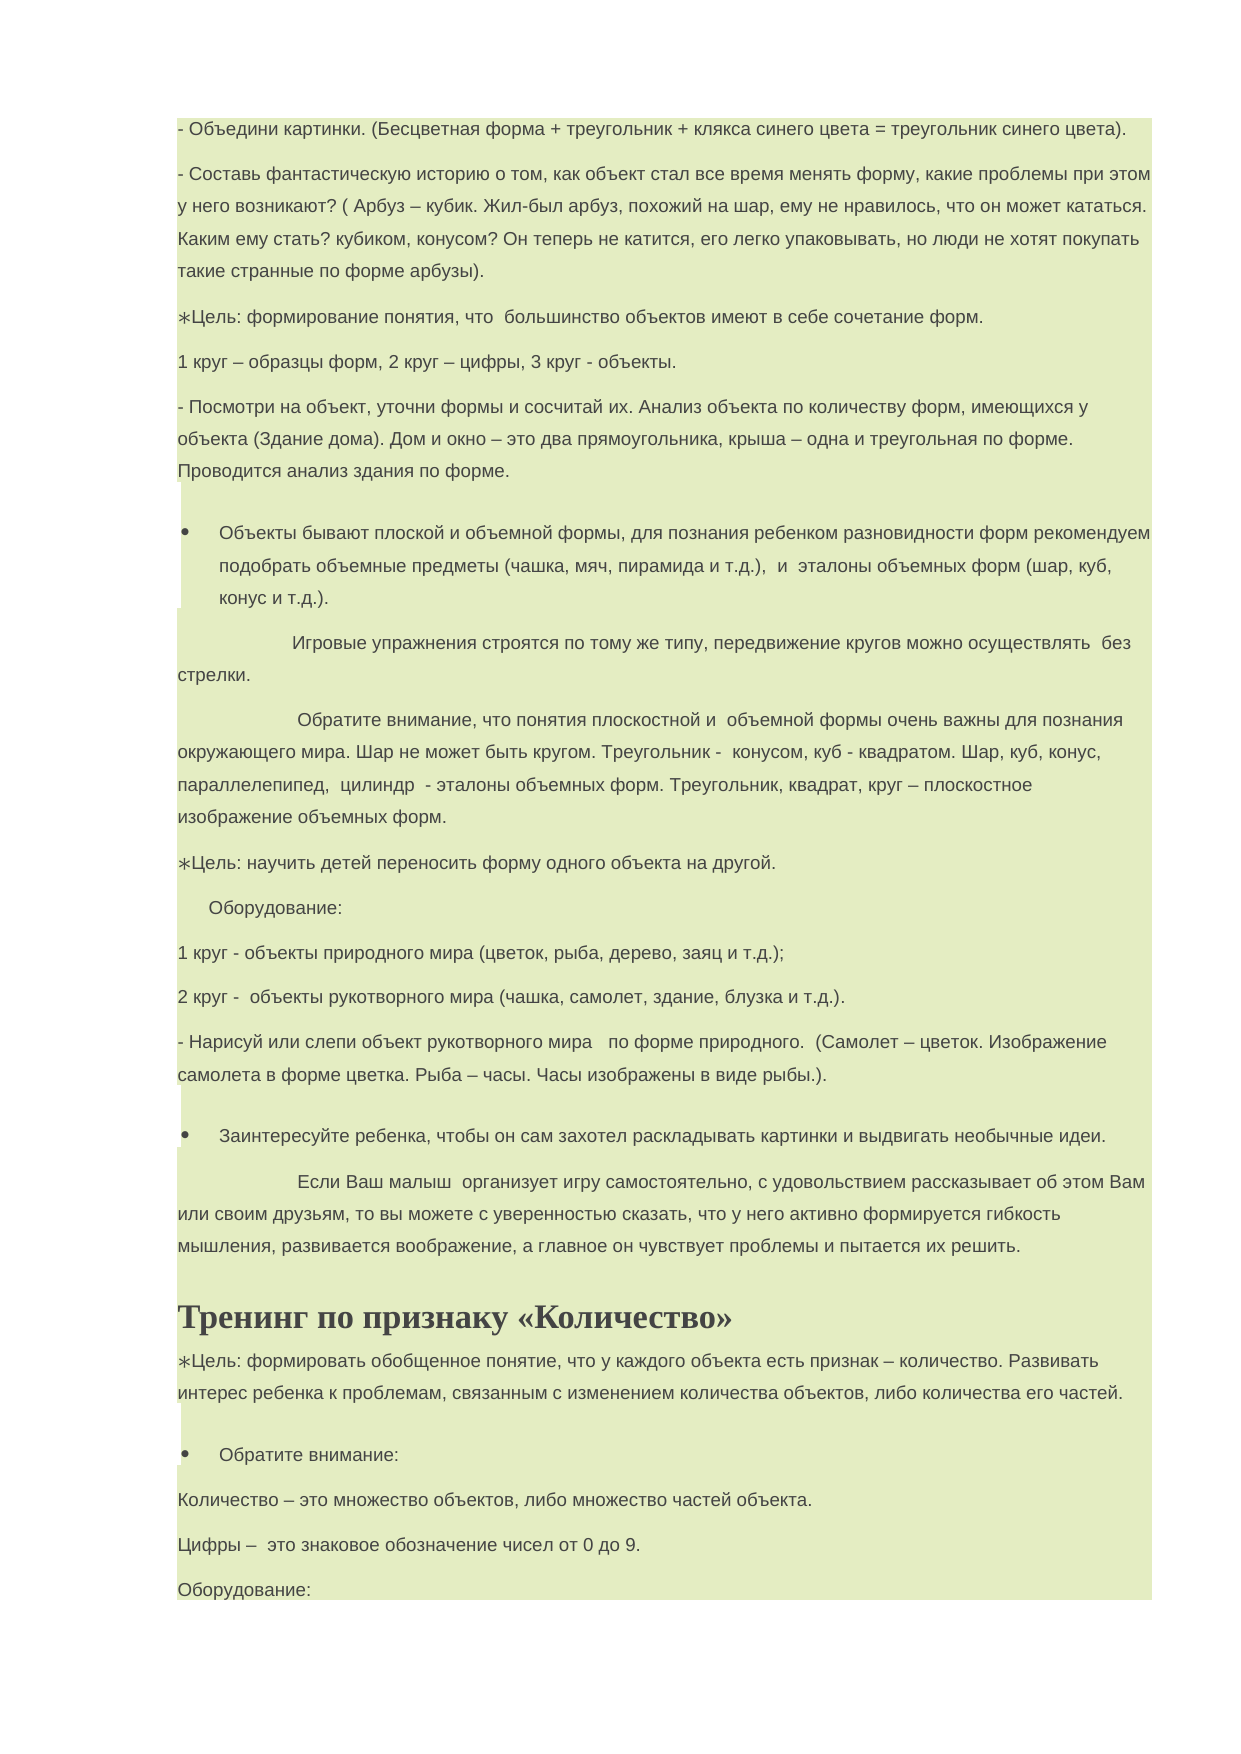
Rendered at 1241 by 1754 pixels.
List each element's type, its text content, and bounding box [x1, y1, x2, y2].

text Если Ваш малыш организует игру самостоятельно, с удовольствием рассказывает об этом Вам или своим друзьям, то вы можете с уверенностью сказать, что у него активно формируется гибкость мышления, развивается воображение, а главное он чувствует проблемы и пытается их решить. [177, 1171, 1152, 1257]
text ∗Цель: научить детей переносить форму одного объекта на другой. [177, 850, 1152, 873]
text 2 круг - объекты рукотворного мира (чашка, самолет, здание, блузка и т.д.). [177, 986, 1152, 1008]
list Заинтересуйте ребенка, чтобы он сам захотел раскладывать картинки и выдвигать необычные идеи. [181, 1125, 1152, 1147]
text - Посмотри на объект, уточни формы и сосчитай их. Анализ объекта по количеству форм, имеющихся у объекта (Здание дома). Дом и окно – это два прямоугольника, крыша – одна и треугольная по форме. Проводится анализ здания по форме. [177, 396, 1152, 482]
text 1 круг – образцы форм, 2 круг – цифры, 3 круг - объекты. [177, 351, 1152, 372]
text - Нарисуй или слепи объект рукотворного мира по форме природного. (Самолет – цветок. Изображение самолета в форме цветка. Рыба – часы. Часы изображены в виде рыбы.). [177, 1031, 1152, 1085]
text Количество – это множество объектов, либо множество частей объекта. [177, 1489, 1152, 1511]
text - Объедини картинки. (Бесцветная форма + треугольник + клякса синего цвета = треугольник синего цвета). [177, 118, 1152, 140]
text ∗Цель: формирование понятия, что большинство объектов имеют в себе сочетание форм. [177, 304, 1152, 327]
text Цифры – это знаковое обозначение чисел от 0 до 9. [177, 1534, 1152, 1555]
text Игровые упражнения строятся по тому же типу, передвижение кругов можно осуществлять без стрелки. [177, 632, 1152, 686]
text - Составь фантастическую историю о том, как объект стал все время менять форму, какие проблемы при этом у него возникают? ( Арбуз – кубик. Жил-был арбуз, похожий на шар, ему не нравилось, что он может кататься. Каким ему стать? кубиком, конусом? Он теперь не катится, его легко упаковывать, но люди не хотят покупать такие странные по форме арбузы). [177, 163, 1152, 281]
text 1 круг - объекты природного мира (цветок, рыба, дерево, заяц и т.д.); [177, 942, 1152, 963]
text ∗Цель: формировать обобщенное понятие, что у каждого объекта есть признак – количество. Развивать интерес ребенка к проблемам, связанным с изменением количества объектов, либо количества его частей. [177, 1348, 1152, 1403]
list Обратите внимание: [181, 1443, 1152, 1465]
text Обратите внимание, что понятия плоскостной и объемной формы очень важны для познания окружающего мира. Шар не может быть кругом. Треугольник - конусом, куб - квадратом. Шар, куб, конус, параллелепипед, цилиндр - эталоны объемных форм. Треугольник, квадрат, круг – плоскостное изображение объемных форм. [177, 709, 1152, 827]
text Оборудование: [177, 1578, 1152, 1600]
subtitle Тренинг по признаку «Количество» [177, 1297, 1152, 1336]
text Оборудование: [177, 897, 1152, 918]
list Объекты бывают плоской и объемной формы, для познания ребенком разновидности форм рекомендуем подобрать объемные предметы (чашка, мяч, пирамида и т.д.), и эталоны объемных форм (шар, куб, конус и т.д.). [181, 522, 1152, 608]
